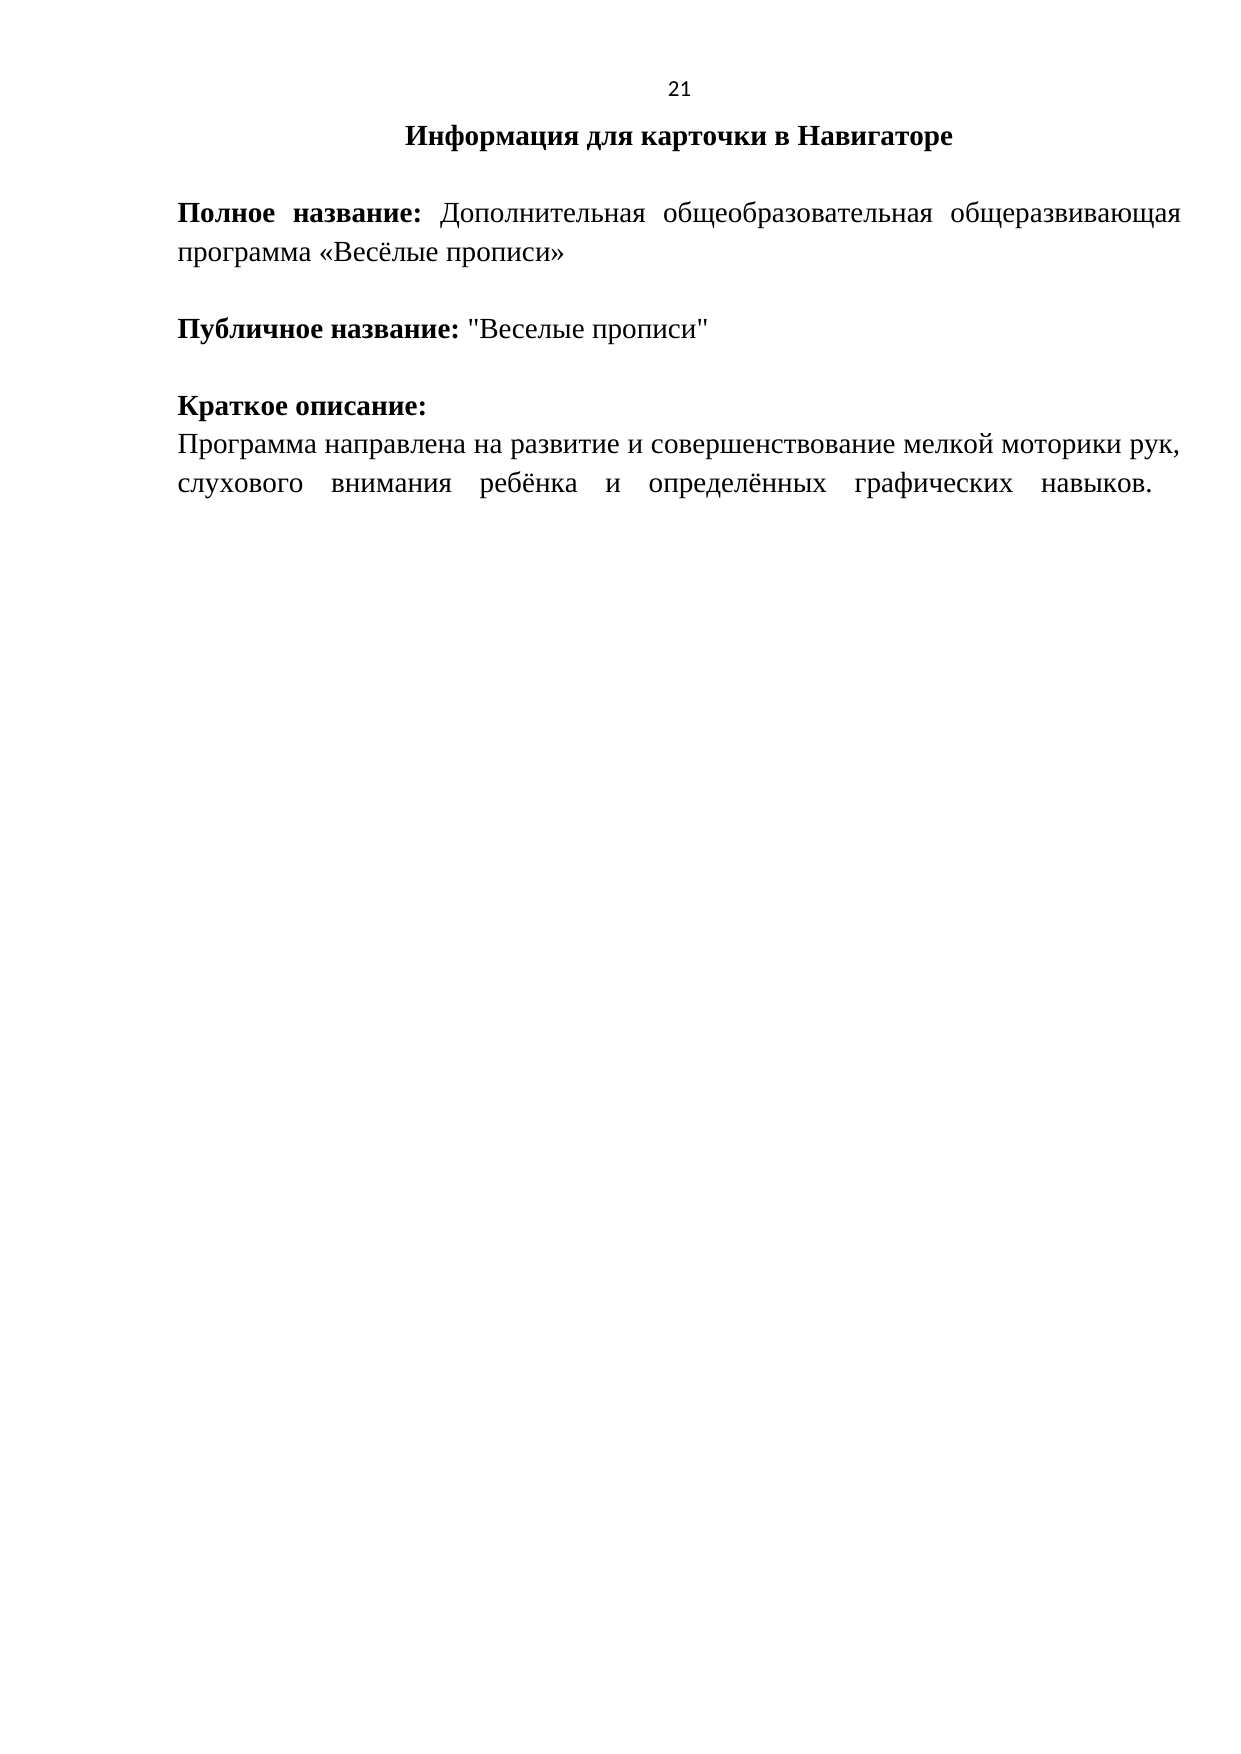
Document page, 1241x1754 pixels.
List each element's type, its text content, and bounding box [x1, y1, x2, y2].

text Публичное название: "Веселые прописи" [177, 311, 1181, 344]
text Информация для карточки в Навигаторе [177, 118, 1181, 152]
text Полное название: Дополнительная общеобразовательная общеразвивающая программа «Весёлые прописи» [177, 195, 1181, 267]
text Краткое описание: Программа направлена на развитие и совершенствование мелкой моторики рук, слухового внимания ребёнка и определённых графических навыков. [177, 388, 1181, 531]
